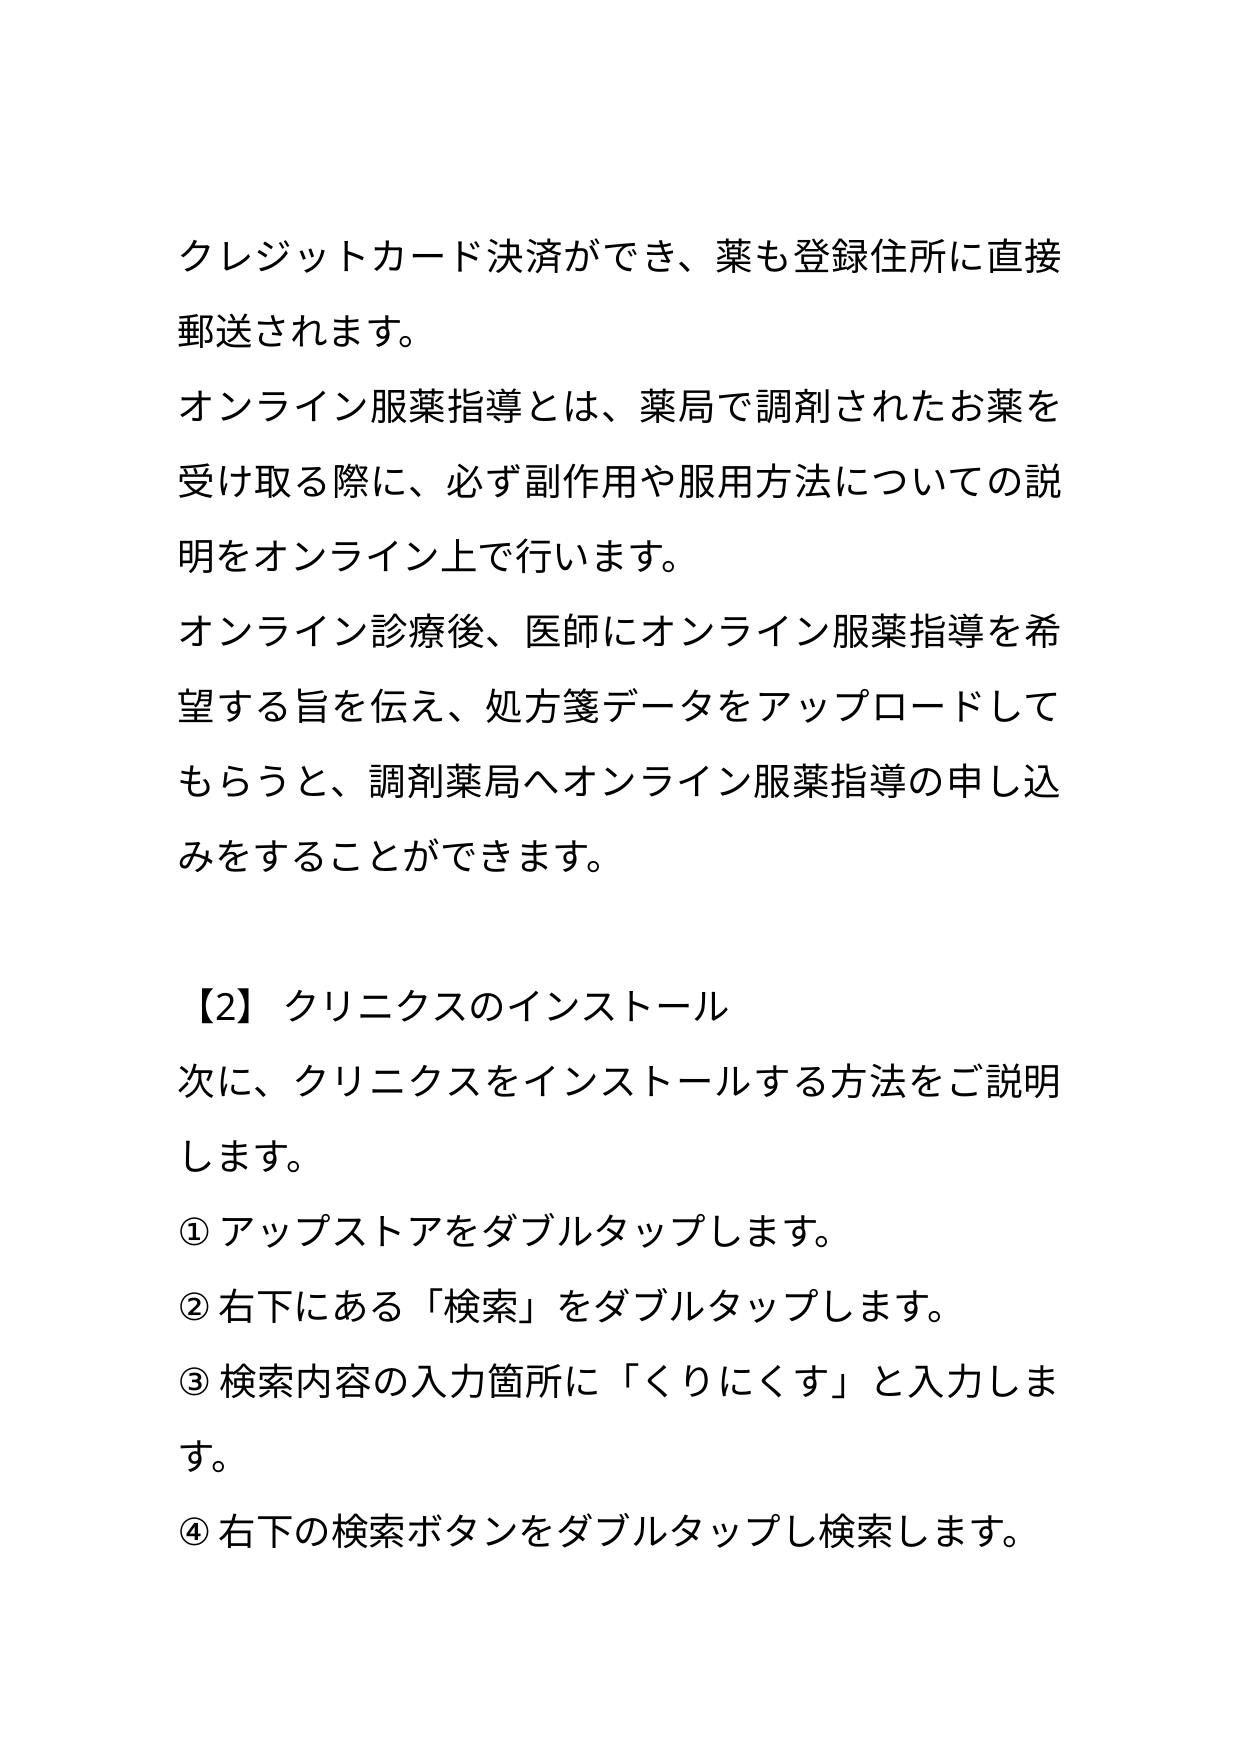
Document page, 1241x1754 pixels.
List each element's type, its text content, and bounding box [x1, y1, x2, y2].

text ③検索内容の入力箇所に「くりにくす」と入力します。 [177, 1342, 1063, 1492]
text 次に、クリニクスをインストールする方法をご説明します。 [177, 1042, 1063, 1192]
text オンライン服薬指導とは、薬局で調剤されたお薬を受け取る際に、必ず副作用や服用方法についての説明をオンライン上で行います。 [177, 367, 1063, 592]
text ①アップストアをダブルタップします。 [177, 1192, 1063, 1267]
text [177, 217, 1063, 367]
text 【2】 クリニクスのインストール [177, 967, 1063, 1042]
text ②右下にある「検索」をダブルタップします。 [177, 1267, 1063, 1342]
text ④右下の検索ボタンをダブルタップし検索します。 [177, 1492, 1063, 1567]
text オンライン診療後、医師にオンライン服薬指導を希望する旨を伝え、処方箋データをアップロードしてもらうと、調剤薬局へオンライン服薬指導の申し込みをすることができます。 [177, 592, 1063, 892]
